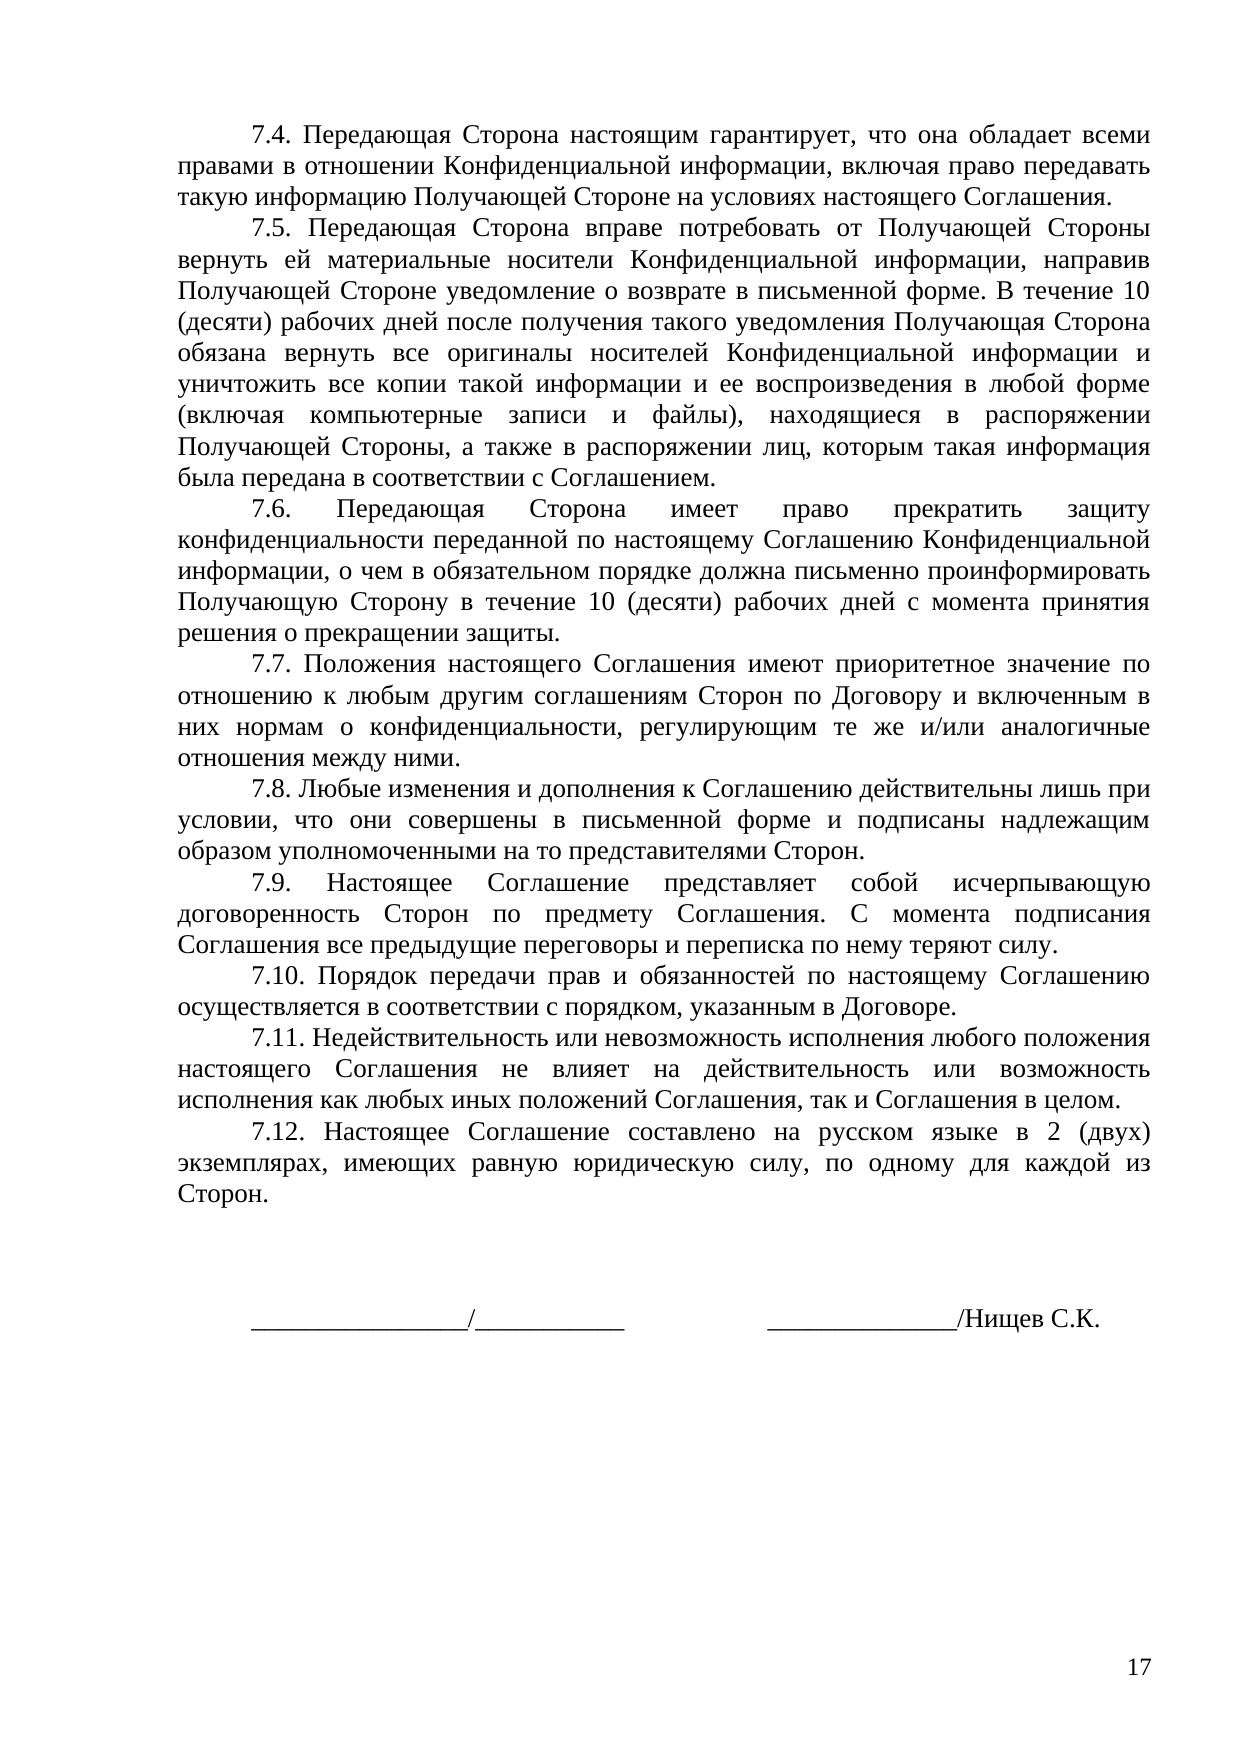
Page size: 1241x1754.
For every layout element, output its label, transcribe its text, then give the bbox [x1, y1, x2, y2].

text 7.8. Любые изменения и дополнения к Соглашению действительны лишь при условии, что они совершены в письменной форме и подписаны надлежащим образом уполномоченными на то представителями Сторон. [177, 772, 1152, 866]
text 7.4. Передающая Сторона настоящим гарантирует, что она обладает всеми правами в отношении Конфиденциальной информации, включая право передавать такую информацию Получающей Стороне на условиях настоящего Соглашения. [177, 118, 1152, 212]
text 7.10. Порядок передачи прав и обязанностей по настоящему Соглашению осуществляется в соответствии с порядком, указанным в Договоре. [177, 959, 1152, 1021]
text 7.6. Передающая Сторона имеет право прекратить защиту конфиденциальности переданной по настоящему Соглашению Конфиденциальной информации, о чем в обязательном порядке должна письменно проинформировать Получающую Сторону в течение 10 (десяти) рабочих дней с момента принятия решения о прекращении защиты. [177, 492, 1152, 648]
text ________________/___________ ______________/Нищев С.К. [177, 1302, 1152, 1333]
text 7.9. Настоящее Соглашение представляет собой исчерпывающую договоренность Сторон по предмету Соглашения. С момента подписания Соглашения все предыдущие переговоры и переписка по нему теряют силу. [177, 866, 1152, 959]
text 7.7. Положения настоящего Соглашения имеют приоритетное значение по отношению к любым другим соглашениям Сторон по Договору и включенным в них нормам о конфиденциальности, регулирующим те же и/или аналогичные отношения между ними. [177, 648, 1152, 772]
text 7.5. Передающая Сторона вправе потребовать от Получающей Стороны вернуть ей материальные носители Конфиденциальной информации, направив Получающей Стороне уведомление о возврате в письменной форме. В течение 10 (десяти) рабочих дней после получения такого уведомления Получающая Сторона обязана вернуть все оригиналы носителей Конфиденциальной информации и уничтожить все копии такой информации и ее воспроизведения в любой форме (включая компьютерные записи и файлы), находящиеся в распоряжении Получающей Стороны, а также в распоряжении лиц, которым такая информация была передана в соответствии с Соглашением. [177, 212, 1152, 492]
text 7.12. Настоящее Соглашение составлено на русском языке в 2 (двух) экземплярах, имеющих равную юридическую силу, по одному для каждой из Сторон. [177, 1115, 1152, 1208]
text 7.11. Недействительность или невозможность исполнения любого положения настоящего Соглашения не влияет на действительность или возможность исполнения как любых иных положений Соглашения, так и Соглашения в целом. [177, 1021, 1152, 1115]
